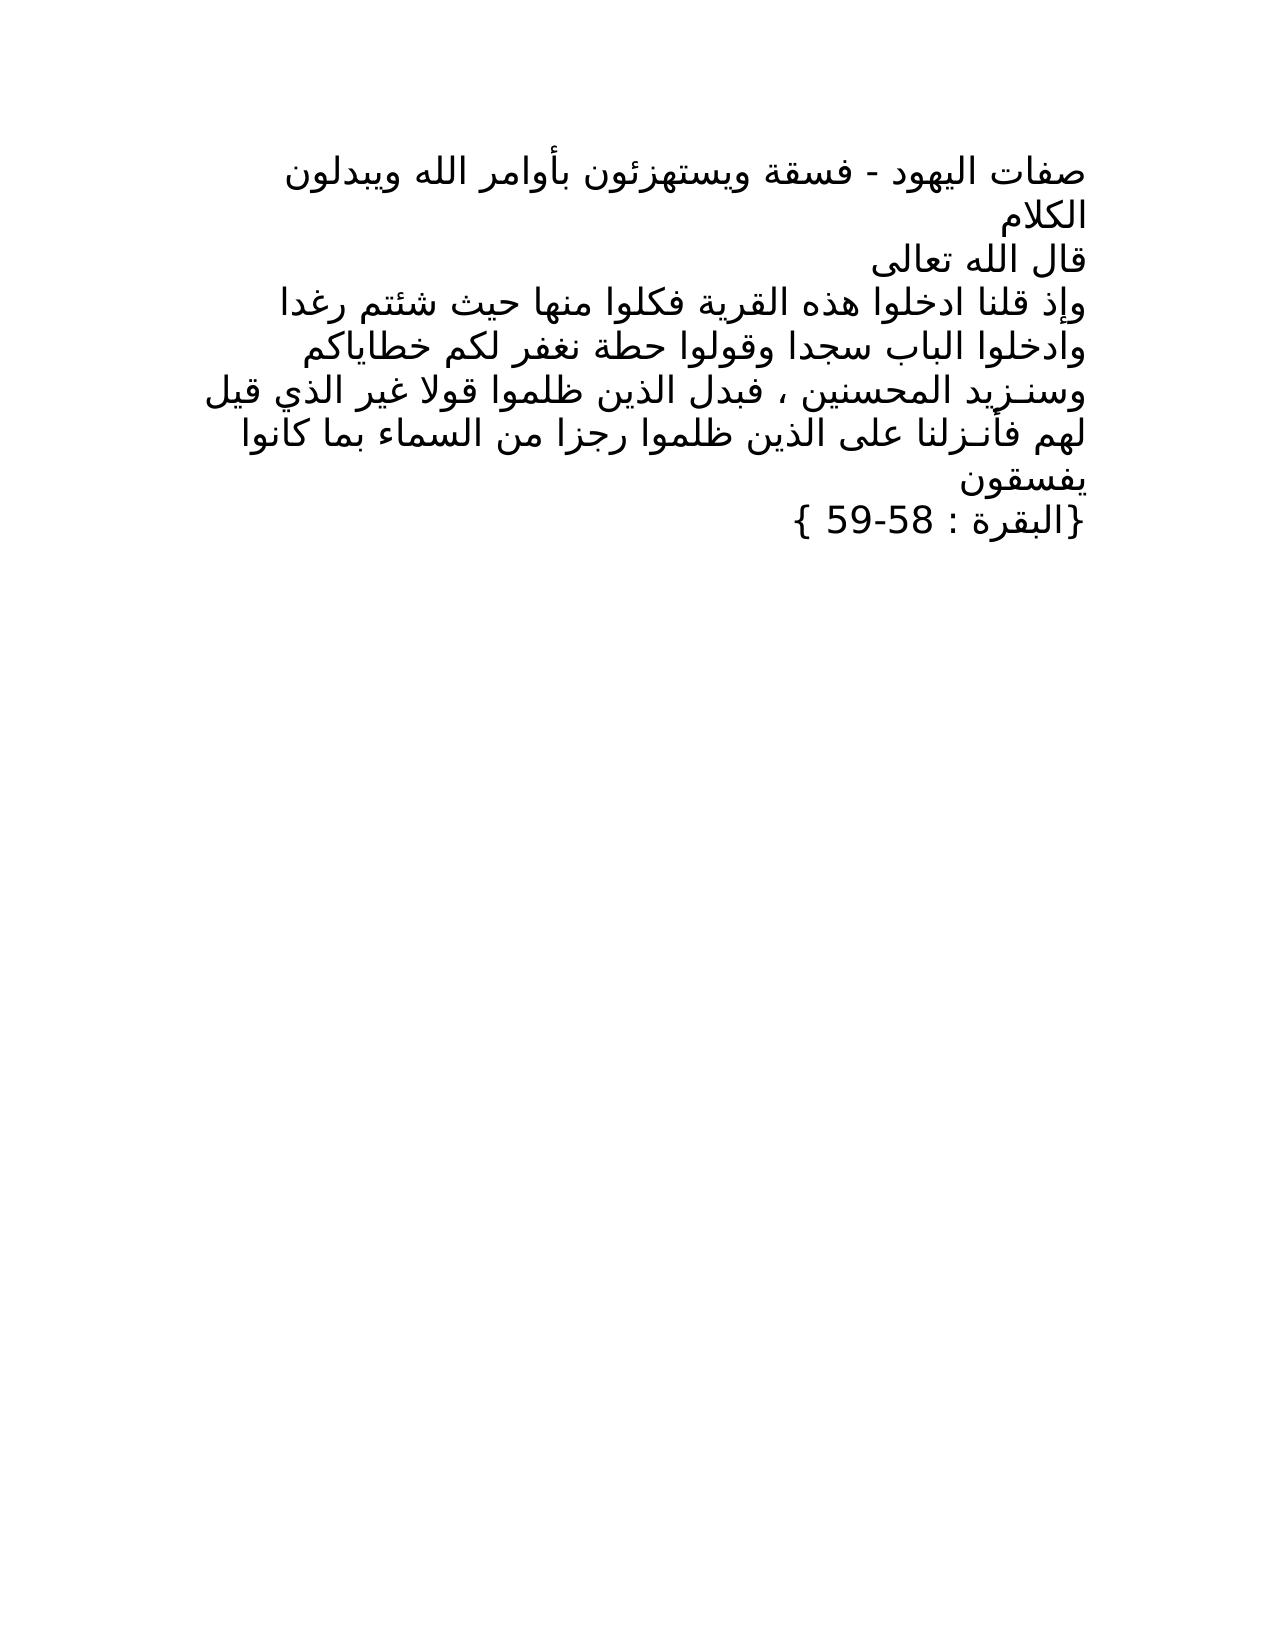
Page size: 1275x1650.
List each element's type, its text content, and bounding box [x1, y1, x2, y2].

text وإذ قلنا ادخلوا هذه القرية فكلوا منها حيث شئتم رغدا وادخلوا الباب سجدا وقولوا حطة نغفر لكم خطاياكم وسنـزيد المحسنين ، فبدل الذين ظلموا قولا غير الذي قيل لهم فأنـزلنا على الذين ظلموا رجزا من السماء بما كانوا يفسقون [187, 281, 1087, 499]
text قال الله تعالى [187, 237, 1087, 281]
text {البقرة : 58-59 } [187, 499, 1087, 543]
text صفات اليهود - فسقة ويستهزئون بأوامر الله ويبدلون الكلام [187, 150, 1087, 237]
